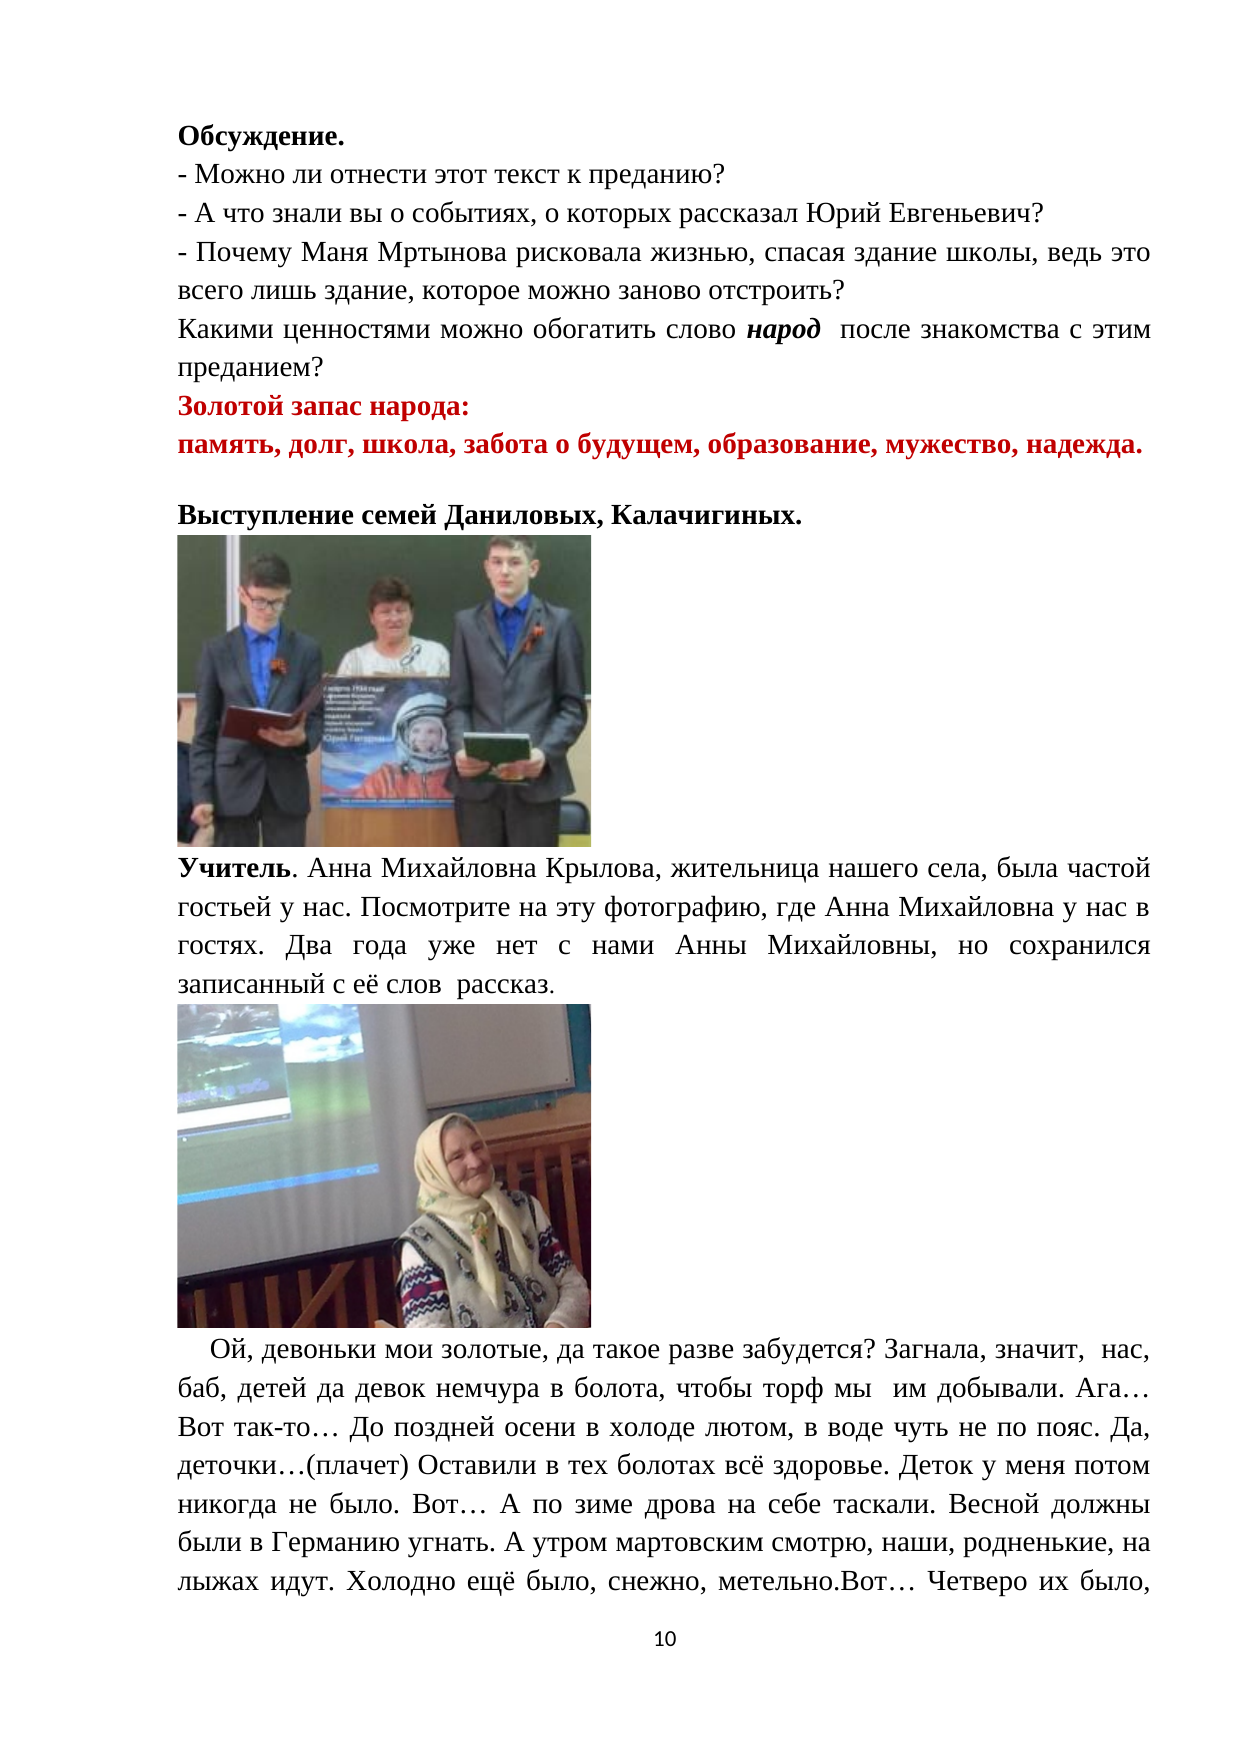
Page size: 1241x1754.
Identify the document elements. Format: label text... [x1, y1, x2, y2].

picture [177, 535, 592, 847]
text - А что знали вы о событиях, о которых рассказал Юрий Евгеньевич? [177, 195, 1152, 229]
text Золотой запас народа: [177, 388, 1152, 421]
text память, долг, школа, забота о будущем, образование, мужество, надежда. [177, 426, 1152, 460]
picture [177, 1004, 592, 1328]
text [177, 1332, 1152, 1596]
text Какими ценностями можно обогатить слово народ после знакомства с этим преданием? [177, 311, 1152, 383]
text Обсуждение. [177, 118, 1152, 152]
text - Можно ли отнести этот текст к преданию? [177, 157, 1152, 190]
text - Почему Маня Мртынова рисковала жизнью, спасая здание школы, ведь это всего лишь здание, которое можно заново отстроить? [177, 234, 1152, 306]
text Учитель. Анна Михайловна Крылова, жительница нашего села, была частой гостьей у нас. Посмотрите на эту фотографию, где Анна Михайловна у нас в гостях. Два года уже нет с нами Анны Михайловны, но сохранился записанный с её слов рассказ. [177, 850, 1152, 999]
text Выступление семей Даниловых, Калачигиных. [177, 497, 1152, 531]
